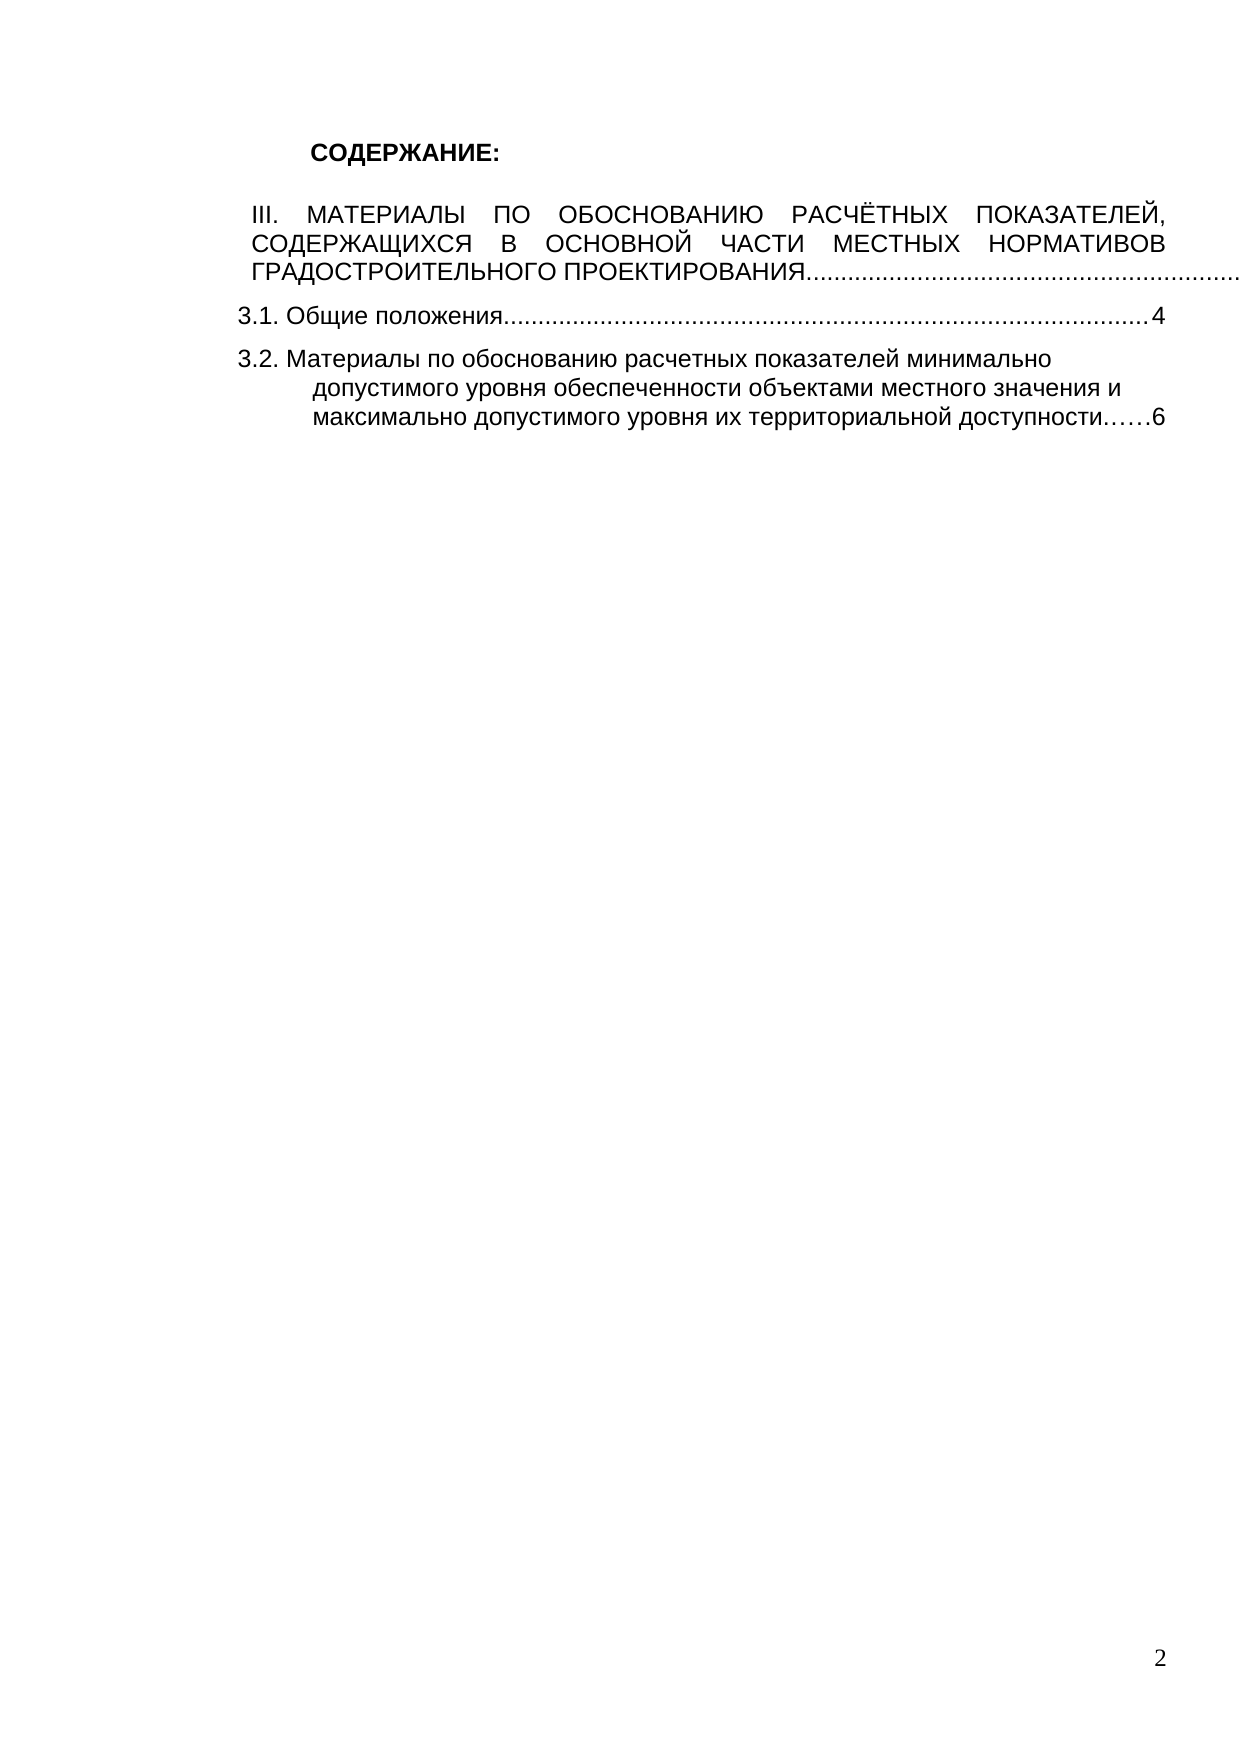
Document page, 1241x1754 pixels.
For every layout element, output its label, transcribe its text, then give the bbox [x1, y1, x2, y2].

text 3.1. Общие положения. 4 [237, 301, 1167, 329]
subtitle СОДЕРЖАНИЕ: [236, 138, 1167, 167]
text 3.2. Материалы по обоснованию расчетных показателей минимально допустимого уровня обеспеченности объектами местного значения и максимально допустимого уровня их территориальной доступности. 6 [237, 344, 1167, 430]
text III. МАТЕРИАЛЫ ПО ОБОСНОВАНИЮ РАСЧЁТНЫХ ПОКАЗАТЕЛЕЙ, СОДЕРЖАЩИХСЯ В ОСНОВНОЙ ЧАСТИ МЕСТНЫХ НОРМАТИВОВ ГРАДОСТРОИТЕЛЬНОГО ПРОЕКТИРОВАНИЯ. 4 [251, 200, 1167, 286]
